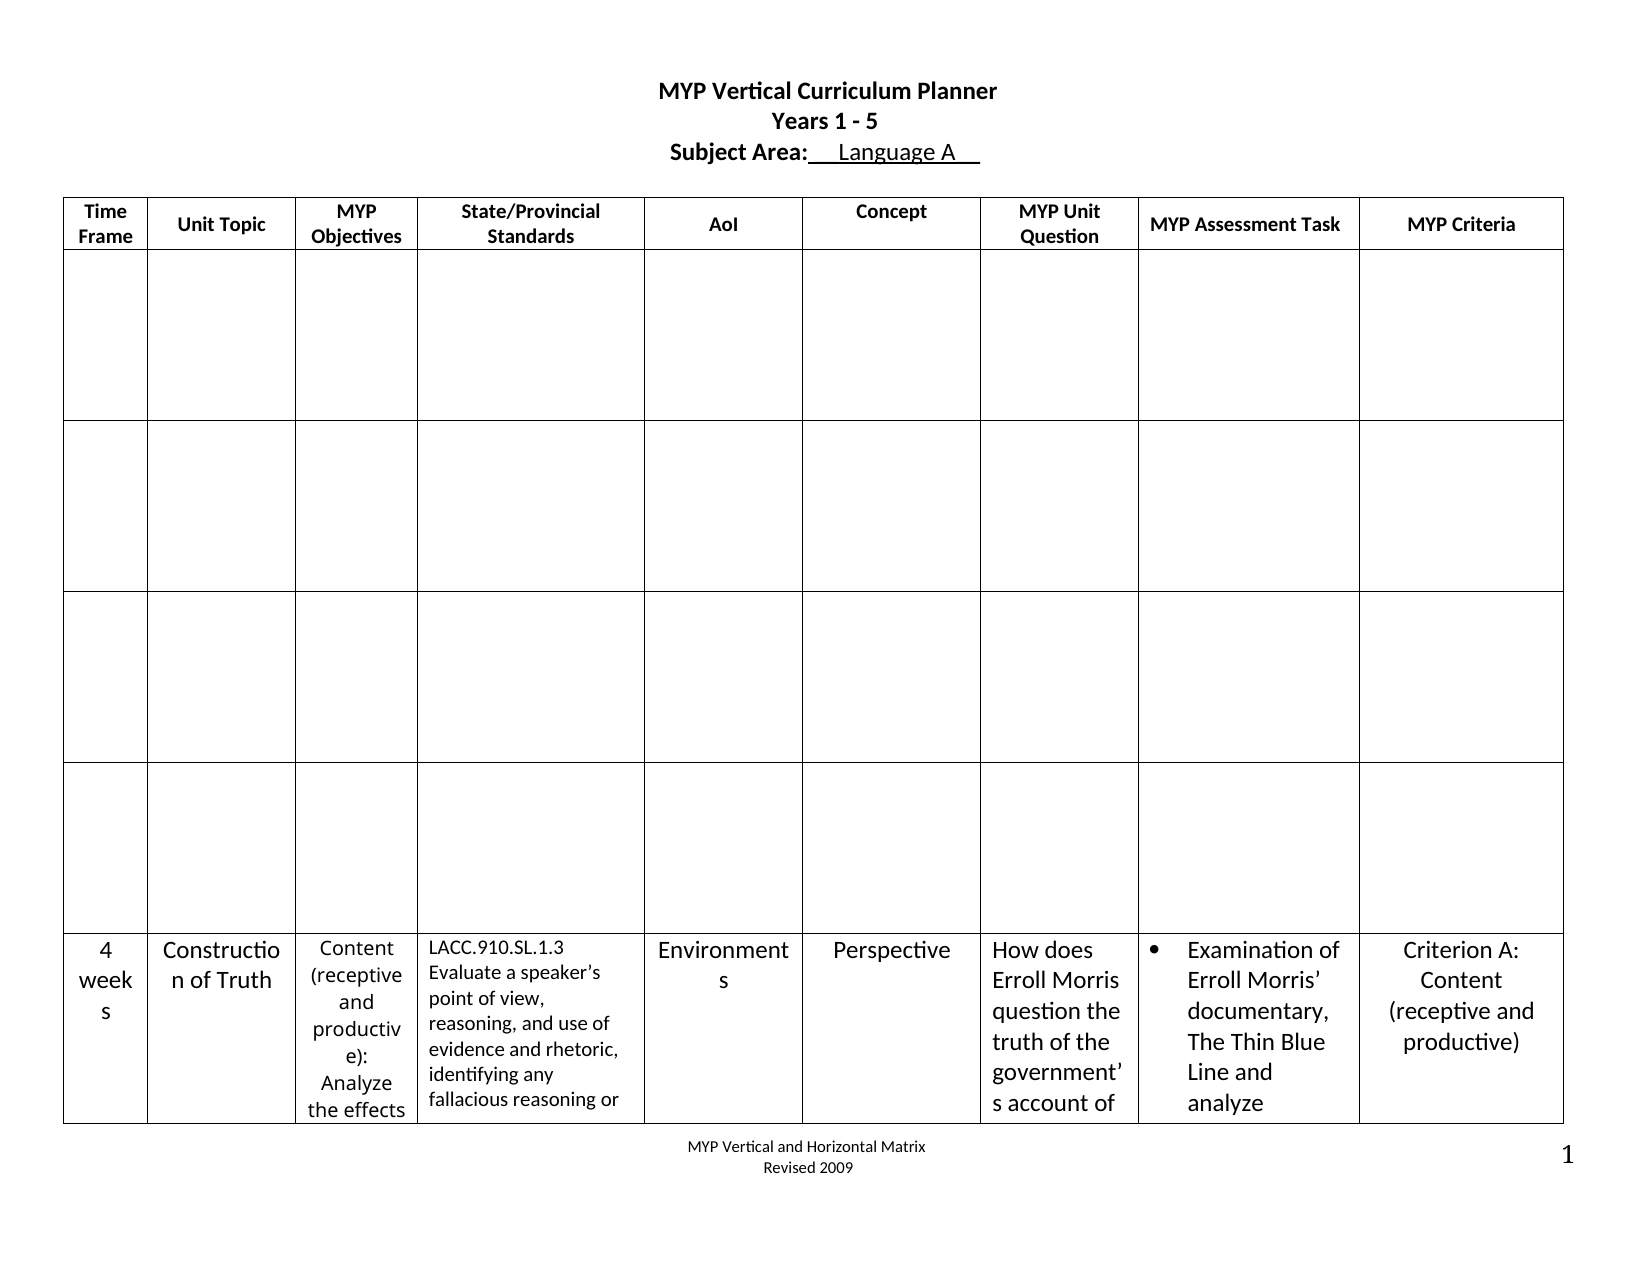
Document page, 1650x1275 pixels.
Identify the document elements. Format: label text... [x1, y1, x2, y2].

table_header MYP Assessment Task [1139, 198, 1359, 249]
table_header MYP Unit Question [981, 198, 1138, 249]
table_cell [981, 592, 1138, 762]
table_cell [418, 934, 644, 1123]
table_cell [296, 421, 417, 591]
table_cell [1360, 250, 1563, 420]
table_cell [148, 763, 295, 933]
table_cell [981, 763, 1138, 933]
table_cell [645, 250, 802, 420]
table_cell [981, 421, 1138, 591]
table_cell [1360, 934, 1563, 1123]
text Subject Area: __Language A__ [75, 136, 1575, 167]
table_cell [1139, 763, 1359, 933]
table_cell [1139, 421, 1359, 591]
table_cell [803, 421, 980, 591]
table_cell 4 weeks [64, 934, 147, 1123]
table_cell [1360, 421, 1563, 591]
table_header State/Provincial Standards [418, 198, 644, 249]
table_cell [148, 934, 295, 1123]
table_cell [1139, 592, 1359, 762]
table_cell [645, 592, 802, 762]
table_cell [981, 250, 1138, 420]
table_cell [645, 763, 802, 933]
table_cell [803, 592, 980, 762]
table_cell [148, 421, 295, 591]
table_header Unit Topic [148, 198, 295, 249]
table_cell [64, 592, 147, 762]
table_cell Perspective [803, 934, 980, 1123]
table_header MYP Criteria [1360, 198, 1563, 249]
text Years 1 - 5 [75, 106, 1575, 136]
table_cell [296, 592, 417, 762]
table_cell [418, 592, 644, 762]
table_cell [64, 250, 147, 420]
table_cell [418, 250, 644, 420]
table_cell [64, 421, 147, 591]
table_cell [148, 250, 295, 420]
table_header Time Frame [64, 198, 147, 249]
table_header AoI [645, 198, 802, 249]
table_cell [981, 934, 1138, 1123]
table_cell Environments [645, 934, 802, 1123]
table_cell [296, 934, 417, 1123]
text MYP Vertical Curriculum Planner [75, 75, 1575, 106]
table_cell [803, 763, 980, 933]
table_header Concept [803, 198, 980, 249]
table_cell [296, 250, 417, 420]
table_cell [1139, 250, 1359, 420]
table_cell [64, 763, 147, 933]
table_header MYP Objectives [296, 198, 417, 249]
table_cell [645, 421, 802, 591]
table_cell [803, 250, 980, 420]
table_cell [418, 421, 644, 591]
table_cell [296, 763, 417, 933]
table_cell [1139, 934, 1359, 1123]
table_cell [418, 763, 644, 933]
table_cell [1360, 763, 1563, 933]
table_cell [148, 592, 295, 762]
table_cell [1360, 592, 1563, 762]
